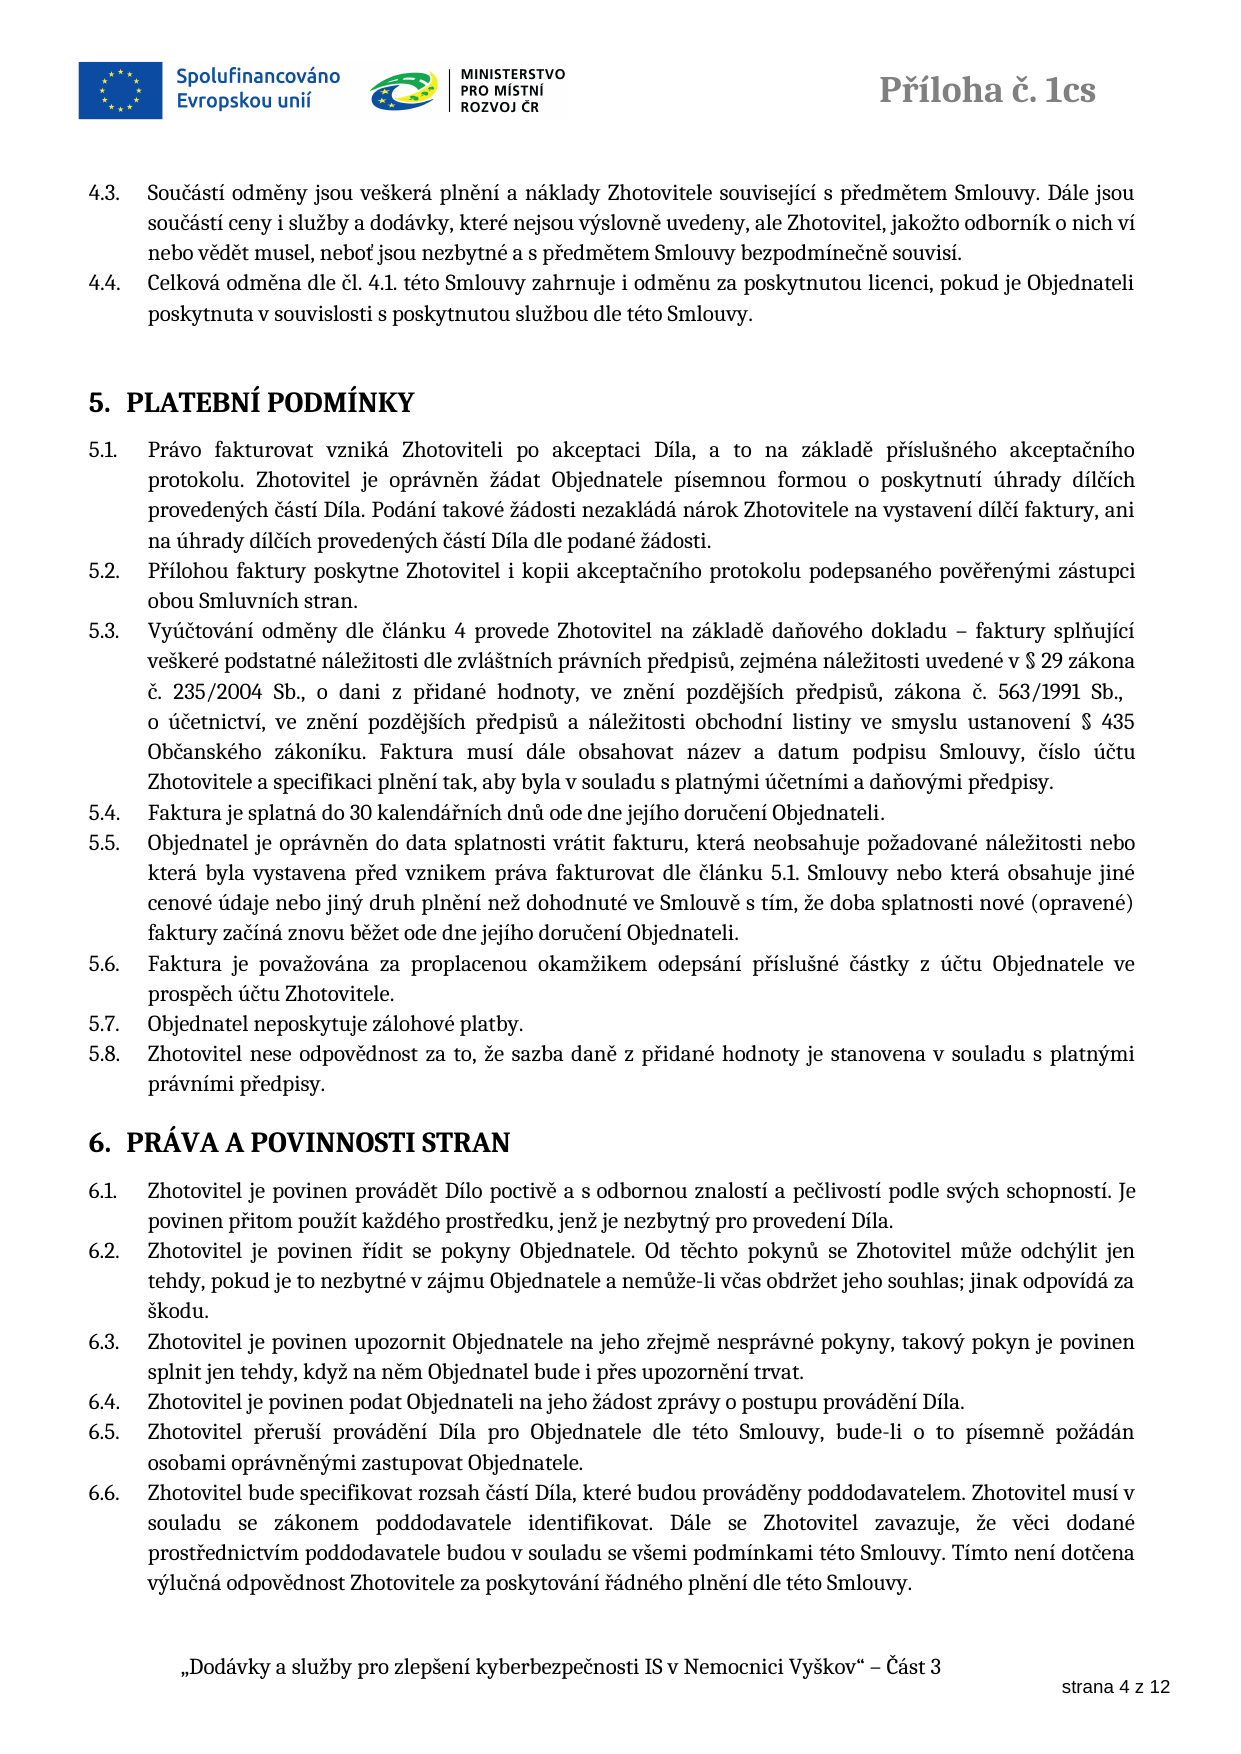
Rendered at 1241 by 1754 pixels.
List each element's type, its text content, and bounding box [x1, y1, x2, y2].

list Zhotovitel je povinen provádět Dílo poctivě a s odbornou znalostí a pečlivostí podle svých schopností. Je povinen přitom použít každého prostředku, jenž je nezbytný pro provedení Díla. [89, 1177, 1137, 1234]
list Objednatel je oprávněn do data splatnosti vrátit fakturu, která neobsahuje požadované náležitosti nebo která byla vystavena před vznikem práva fakturovat dle článku 5.1. Smlouvy nebo která obsahuje jiné cenové údaje nebo jiný druh plnění než dohodnuté ve Smlouvě s tím, že doba splatnosti nové (opravené) faktury začíná znovu běžet ode dne jejího doručení Objednateli. [89, 829, 1137, 947]
picture [77, 60, 569, 121]
list Faktura je splatná do 30 kalendářních dnů ode dne jejího doručení Objednateli. [89, 799, 1137, 826]
list Zhotovitel nese odpovědnost za to, že sazba daně z přidané hodnoty je stanovena v souladu s platnými právními předpisy. [89, 1041, 1137, 1098]
list Celková odměna dle čl. 4.1. této Smlouvy zahrnuje i odměnu za poskytnutou licenci, pokud je Objednateli poskytnuta v souvislosti s poskytnutou službou dle této Smlouvy. [89, 270, 1137, 327]
list Zhotovitel je povinen podat Objednateli na jeho žádost zprávy o postupu provádění Díla. [89, 1389, 1137, 1415]
list Zhotovitel je povinen řídit se pokyny Objednatele. Od těchto pokynů se Zhotovitel může odchýlit jen tehdy, pokud je to nezbytné v zájmu Objednatele a nemůže-li včas obdržet jeho souhlas; jinak odpovídá za škodu. [89, 1238, 1137, 1325]
list Objednatel neposkytuje zálohové platby. [89, 1011, 1137, 1037]
subtitle PRÁVA A POVINNOSTI STRAN [89, 1126, 1137, 1160]
list Faktura je považována za proplacenou okamžikem odepsání příslušné částky z účtu Objednatele ve prospěch účtu Zhotovitele. [89, 950, 1137, 1007]
list Vyúčtování odměny dle článku 4 provede Zhotovitel na základě daňového dokladu – faktury splňující veškeré podstatné náležitosti dle zvláštních právních předpisů, zejména náležitosti uvedené v § 29 zákona č. 235/2004 Sb., o dani z přidané hodnoty, ve znění pozdějších předpisů, zákona č. 563/1991 Sb., o účetnictví, ve znění pozdějších předpisů a náležitosti obchodní listiny ve smyslu ustanovení § 435 Občanského zákoníku. Faktura musí dále obsahovat název a datum podpisu Smlouvy, číslo účtu Zhotovitele a specifikaci plnění tak, aby byla v souladu s platnými účetními a daňovými předpisy. [89, 618, 1137, 796]
list Součástí odměny jsou veškerá plnění a náklady Zhotovitele související s předmětem Smlouvy. Dále jsou součástí ceny i služby a dodávky, které nejsou výslovně uvedeny, ale Zhotovitel, jakožto odborník o nich ví nebo vědět musel, neboť jsou nezbytné a s předmětem Smlouvy bezpodmínečně souvisí. [89, 179, 1137, 266]
subtitle PLATEBNÍ PODMÍNKY [89, 386, 1137, 419]
list Právo fakturovat vzniká Zhotoviteli po akceptaci Díla, a to na základě příslušného akceptačního protokolu. Zhotovitel je oprávněn žádat Objednatele písemnou formou o poskytnutí úhrady dílčích provedených částí Díla. Podání takové žádosti nezakládá nárok Zhotovitele na vystavení dílčí faktury, ani na úhrady dílčích provedených částí Díla dle podané žádosti. [89, 437, 1137, 554]
list Zhotovitel bude specifikovat rozsah částí Díla, které budou prováděny poddodavatelem. Zhotovitel musí v souladu se zákonem poddodavatele identifikovat. Dále se Zhotovitel zavazuje, že věci dodané prostřednictvím poddodavatele budou v souladu se všemi podmínkami této Smlouvy. Tímto není dotčena výlučná odpovědnost Zhotovitele za poskytování řádného plnění dle této Smlouvy. [89, 1479, 1137, 1597]
list Zhotovitel je povinen upozornit Objednatele na jeho zřejmě nesprávné pokyny, takový pokyn je povinen splnit jen tehdy, když na něm Objednatel bude i přes upozornění trvat. [89, 1328, 1137, 1385]
list Přílohou faktury poskytne Zhotovitel i kopii akceptačního protokolu podepsaného pověřenými zástupci obou Smluvních stran. [89, 558, 1137, 614]
list Zhotovitel přeruší provádění Díla pro Objednatele dle této Smlouvy, bude-li o to písemně požádán osobami oprávněnými zastupovat Objednatele. [89, 1419, 1137, 1476]
